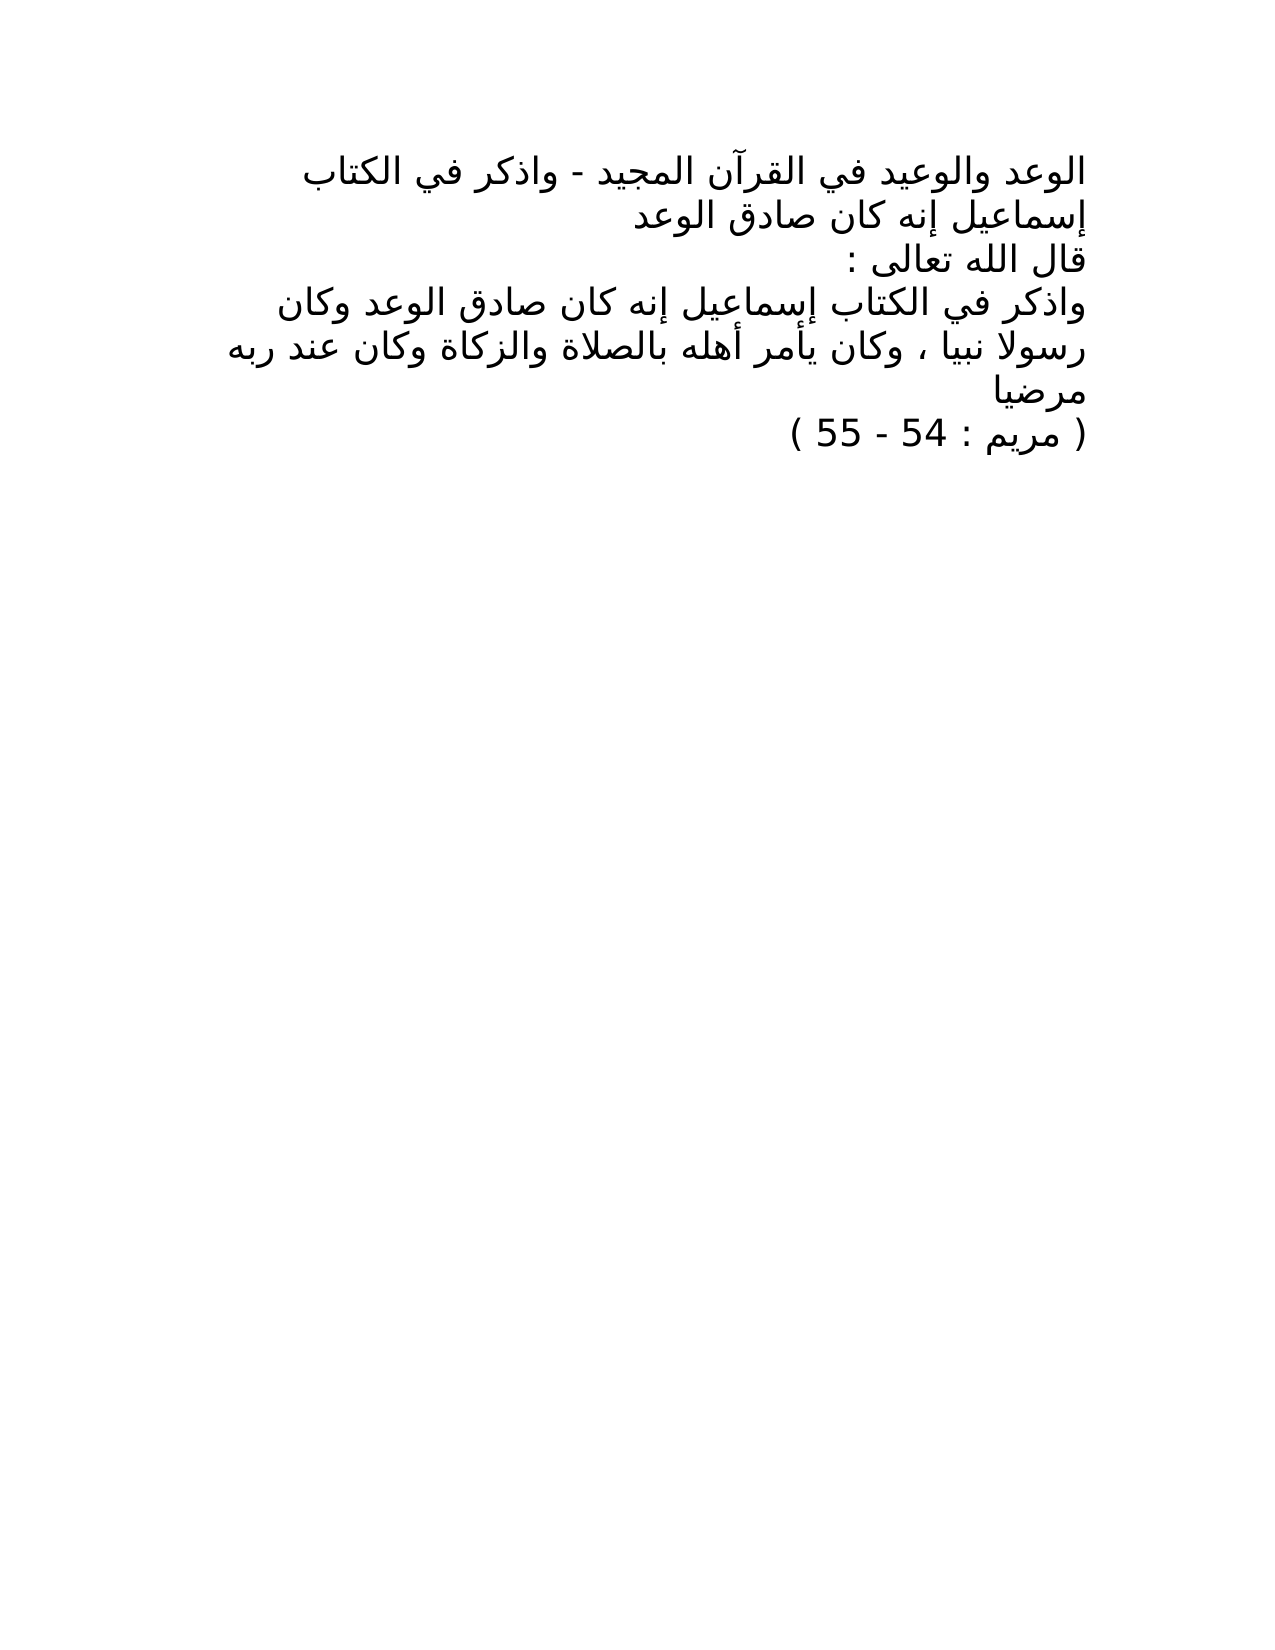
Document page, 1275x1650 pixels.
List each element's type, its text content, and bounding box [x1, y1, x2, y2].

text واذكر في الكتاب إسماعيل إنه كان صادق الوعد وكان رسولا نبيا ، وكان يأمر أهله بالصلاة والزكاة وكان عند ربه مرضيا [187, 281, 1087, 412]
text قال الله تعالى : [187, 237, 1087, 281]
text ( مريم : 54 - 55 ) [187, 412, 1087, 456]
text الوعد والوعيد في القرآن المجيد - واذكر في الكتاب إسماعيل إنه كان صادق الوعد [187, 150, 1087, 237]
